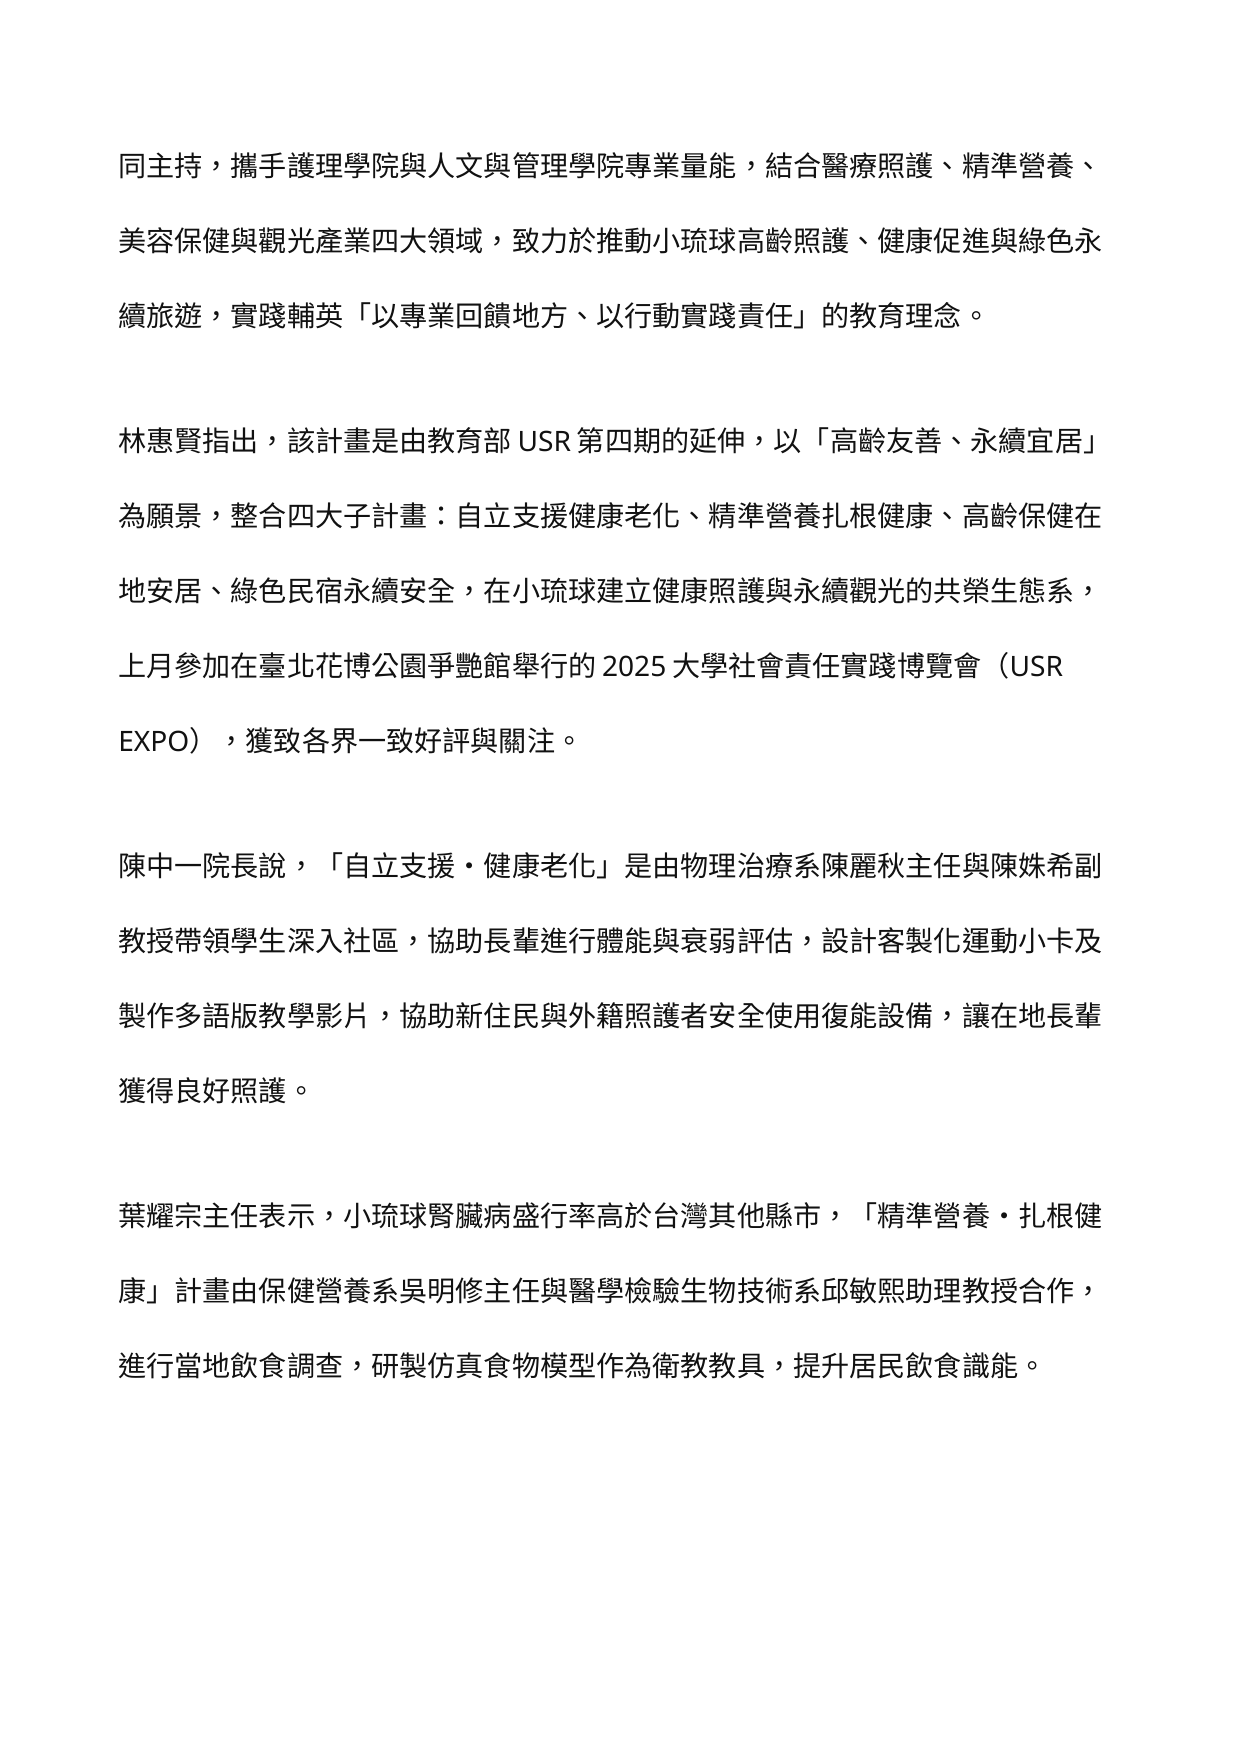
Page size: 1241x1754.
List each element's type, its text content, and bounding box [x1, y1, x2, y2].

text 葉耀宗主任表示，小琉球腎臟病盛行率高於台灣其他縣市，「精準營養‧扎根健康」計畫由保健營養系吳明修主任與醫學檢驗生物技術系邱敏熙助理教授合作，進行當地飲食調查，研製仿真食物模型作為衛教教具，提升居民飲食識能。 [118, 1177, 1122, 1402]
text 林惠賢指出，該計畫是由教育部USR第四期的延伸，以「高齡友善、永續宜居」為願景，整合四大子計畫：自立支援健康老化、精準營養扎根健康、高齡保健在地安居、綠色民宿永續安全，在小琉球建立健康照護與永續觀光的共榮生態系，上月參加在臺北花博公園爭艷館舉行的2025大學社會責任實踐博覽會（USR EXPO），獲致各界一致好評與關注。 [118, 402, 1122, 777]
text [118, 127, 1122, 352]
text 陳中一院長說，「自立支援‧健康老化」是由物理治療系陳麗秋主任與陳姝希副教授帶領學生深入社區，協助長輩進行體能與衰弱評估，設計客製化運動小卡及製作多語版教學影片，協助新住民與外籍照護者安全使用復能設備，讓在地長輩獲得良好照護。 [118, 827, 1122, 1127]
